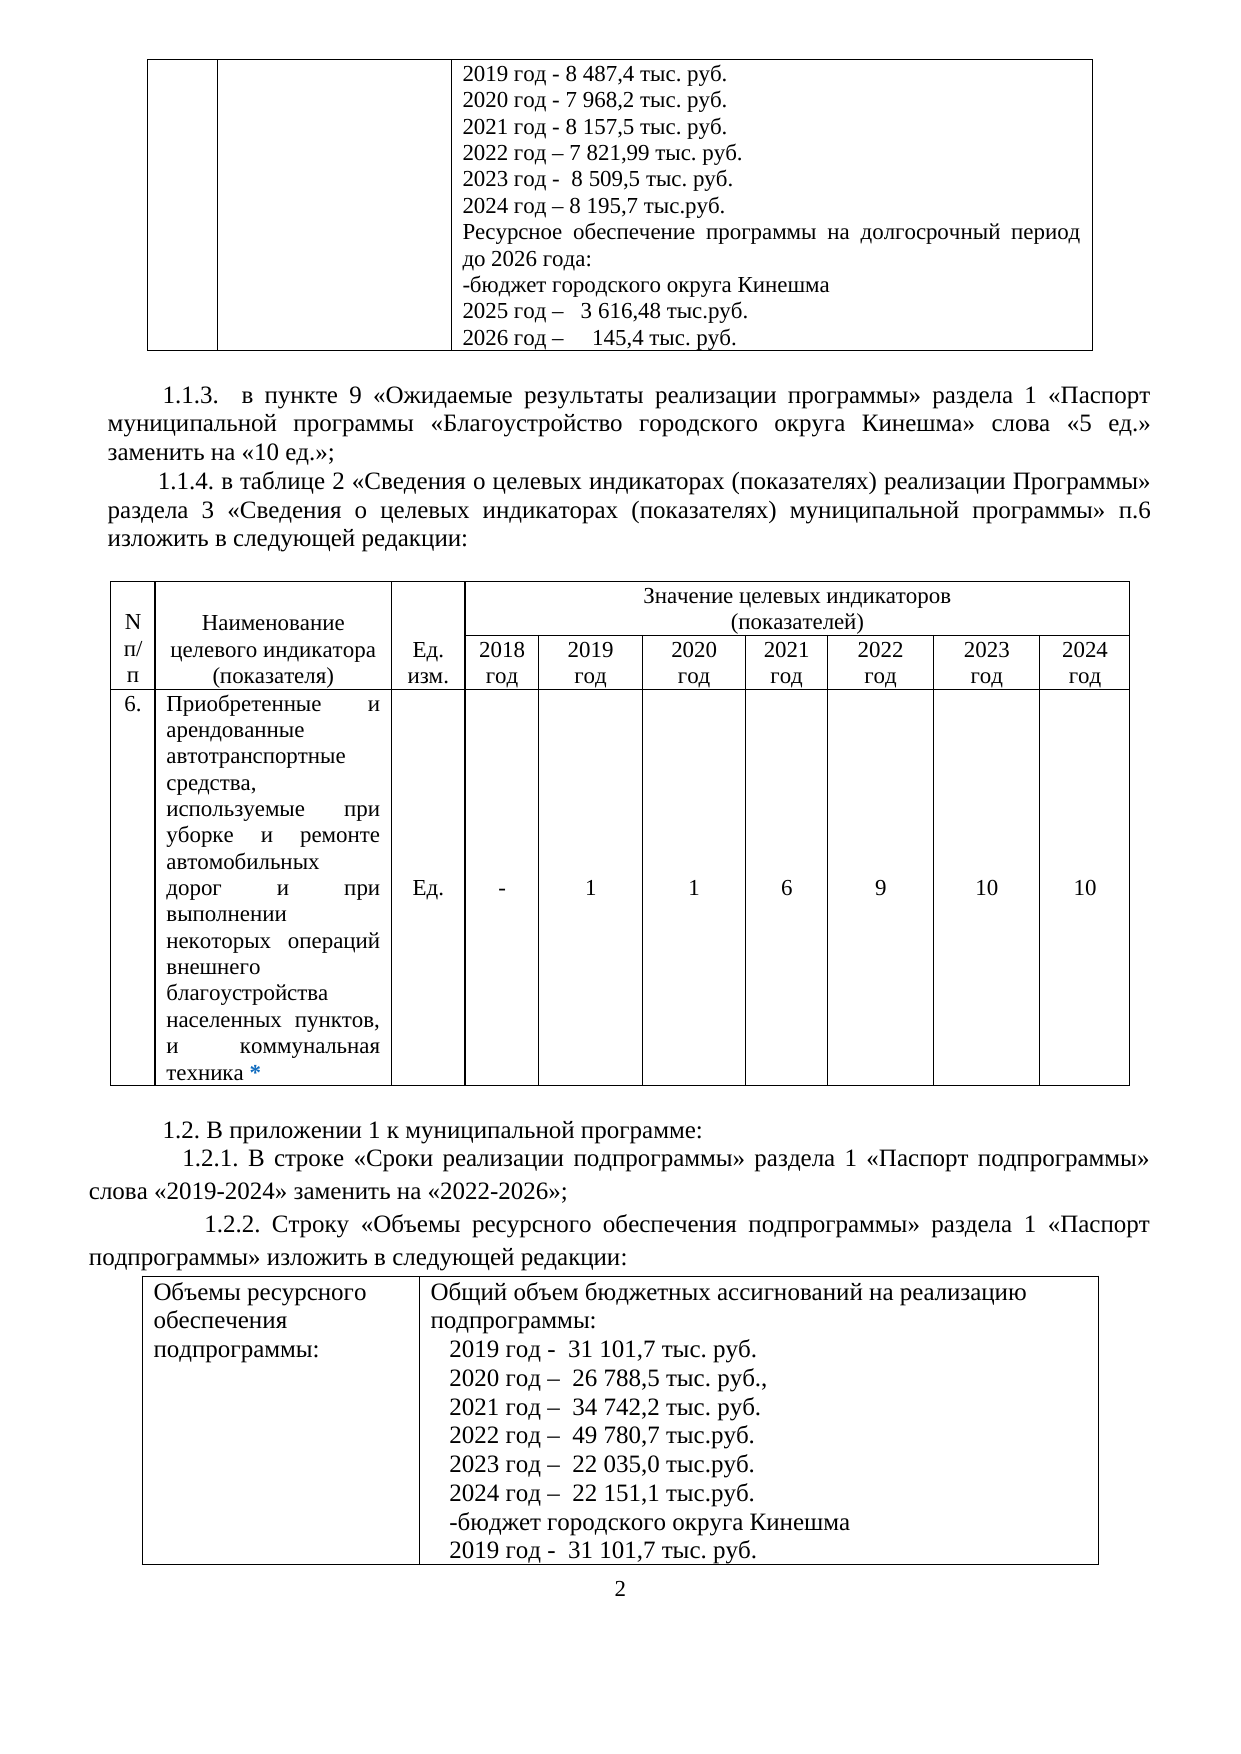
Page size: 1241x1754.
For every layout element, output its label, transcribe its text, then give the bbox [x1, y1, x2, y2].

table_cell 2024 год [1040, 636, 1129, 688]
table_header N п/п [111, 582, 154, 688]
table_cell 9 [828, 690, 933, 1085]
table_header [218, 60, 451, 350]
table_cell 2019 год [539, 636, 642, 688]
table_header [143, 1277, 419, 1564]
table_cell 6 [746, 690, 827, 1085]
table_cell - [466, 690, 538, 1085]
table_cell 1 [539, 690, 642, 1085]
table_cell 1 [643, 690, 745, 1085]
table_cell 10 [1040, 690, 1129, 1085]
text 1.2.2. Строку «Объемы ресурсного обеспечения подпрограммы» раздела 1 «Паспорт подпрограммы» изложить в следующей редакции: [89, 1209, 1152, 1271]
table_cell 2020 год [643, 636, 745, 688]
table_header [452, 60, 1092, 350]
table_header Значение целевых индикаторов (показателей) [466, 582, 1129, 635]
table_header Наименование целевого индикатора (показателя) [156, 582, 391, 688]
table_header 8. [148, 60, 217, 350]
table_cell 2023 год [934, 636, 1039, 688]
table_cell 2022 год [828, 636, 933, 688]
table_header Ед. изм. [392, 582, 464, 688]
text 1.2.1. В строке «Сроки реализации подпрограммы» раздела 1 «Паспорт подпрограммы» слова «2019-2024» заменить на «2022-2026»; [89, 1143, 1152, 1205]
text 1.1.3. в пункте 9 «Ожидаемые результаты реализации программы» раздела 1 «Паспорт муниципальной программы «Благоустройство городского округа Кинешма» слова «5 ед.» заменить на «10 ед.»; [107, 380, 1152, 466]
text 1.2. В приложении 1 к муниципальной программе: [107, 1115, 1152, 1143]
table_cell 2018 год [466, 636, 538, 688]
table_cell 10 [934, 690, 1039, 1085]
table_cell Приобретенные и арендованные автотранспортные средства, используемые при уборке и ремонте автомобильных дорог и при выполнении некоторых операций внешнего благоустройства населенных пунктов, и коммунальная техника * [156, 690, 391, 1085]
table_cell 2021 год [746, 636, 827, 688]
table_cell 6. [111, 690, 154, 1085]
table_cell Ед. [392, 690, 464, 1085]
text 1.1.4. в таблице 2 «Сведения о целевых индикаторах (показателях) реализации Программы» раздела 3 «Сведения о целевых индикаторах (показателях) муниципальной программы» п.6 изложить в следующей редакции: [107, 466, 1152, 552]
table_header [420, 1277, 1098, 1564]
